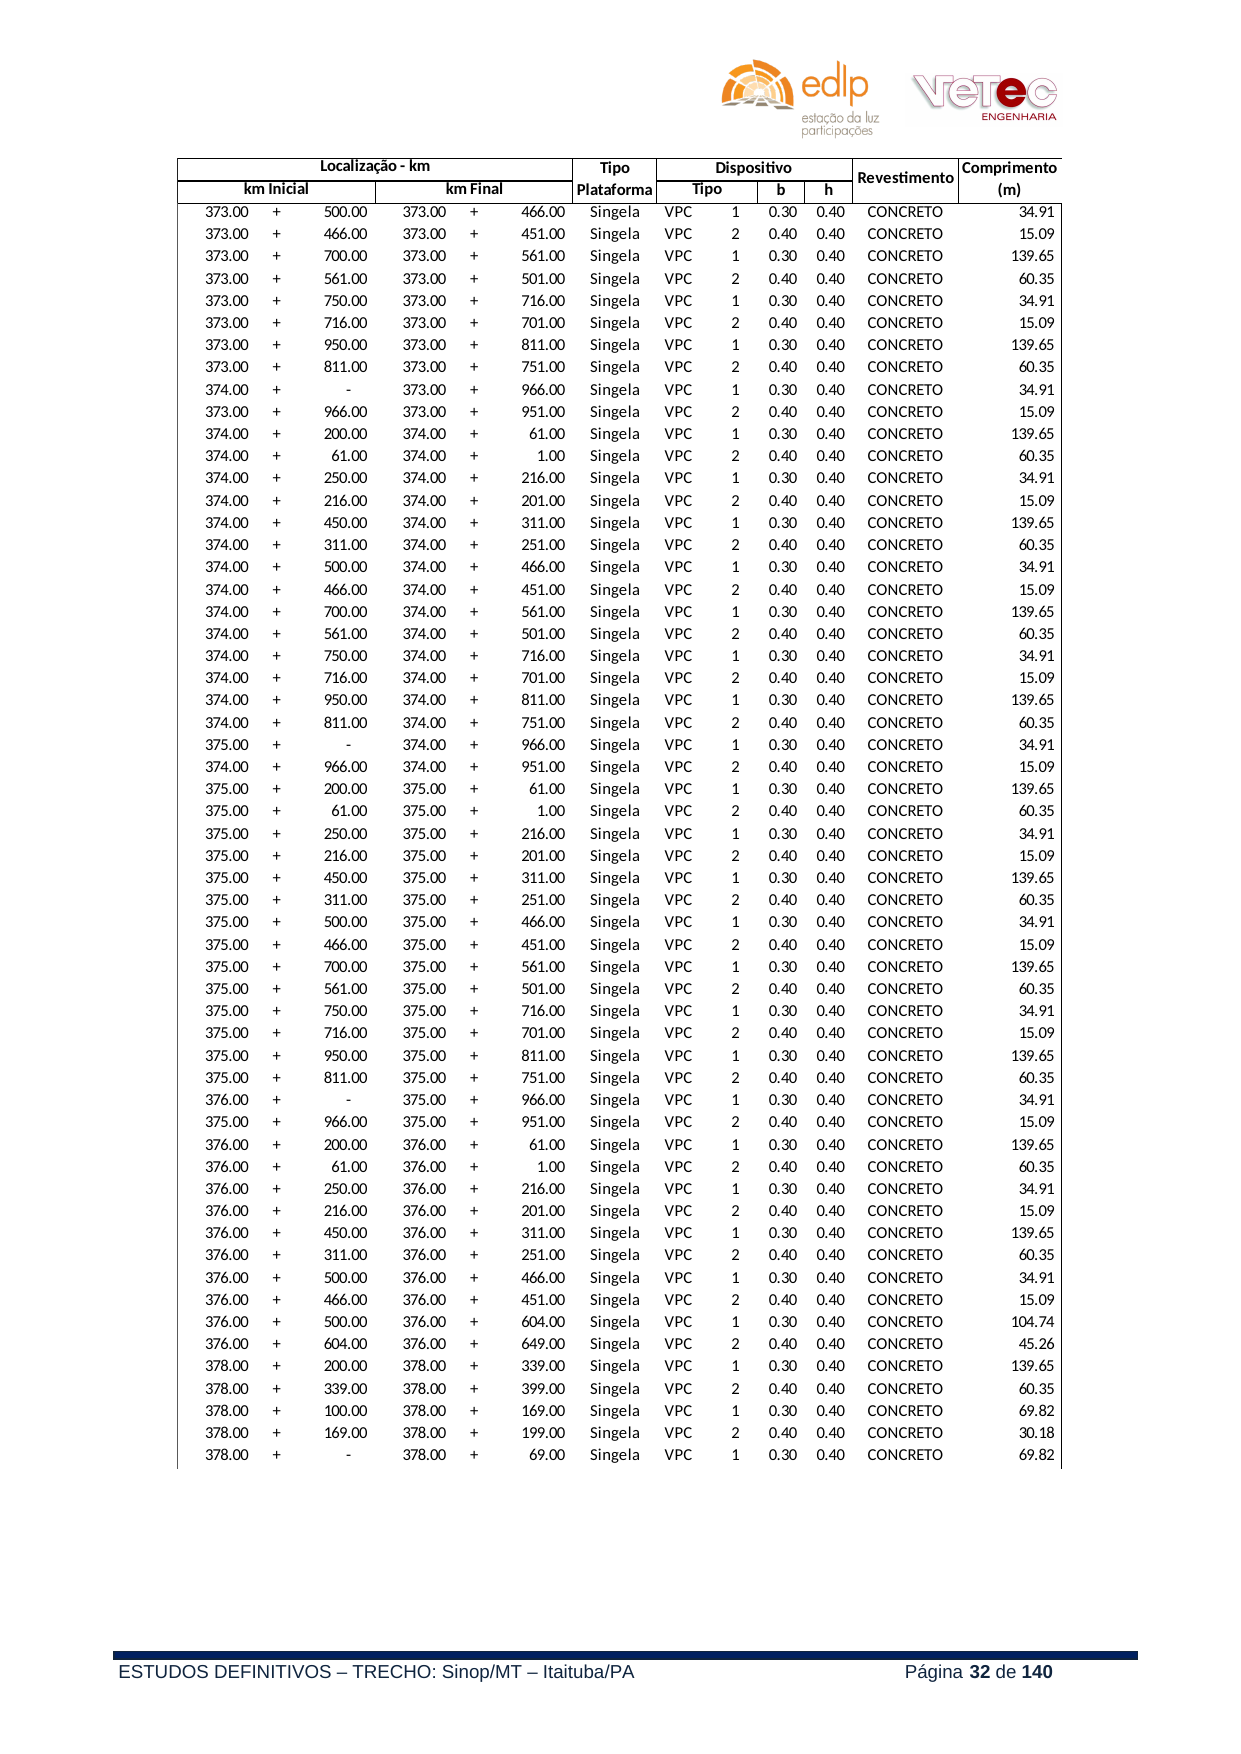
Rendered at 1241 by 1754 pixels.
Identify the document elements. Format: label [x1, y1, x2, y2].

picture [904, 73, 1064, 127]
picture [700, 27, 893, 158]
